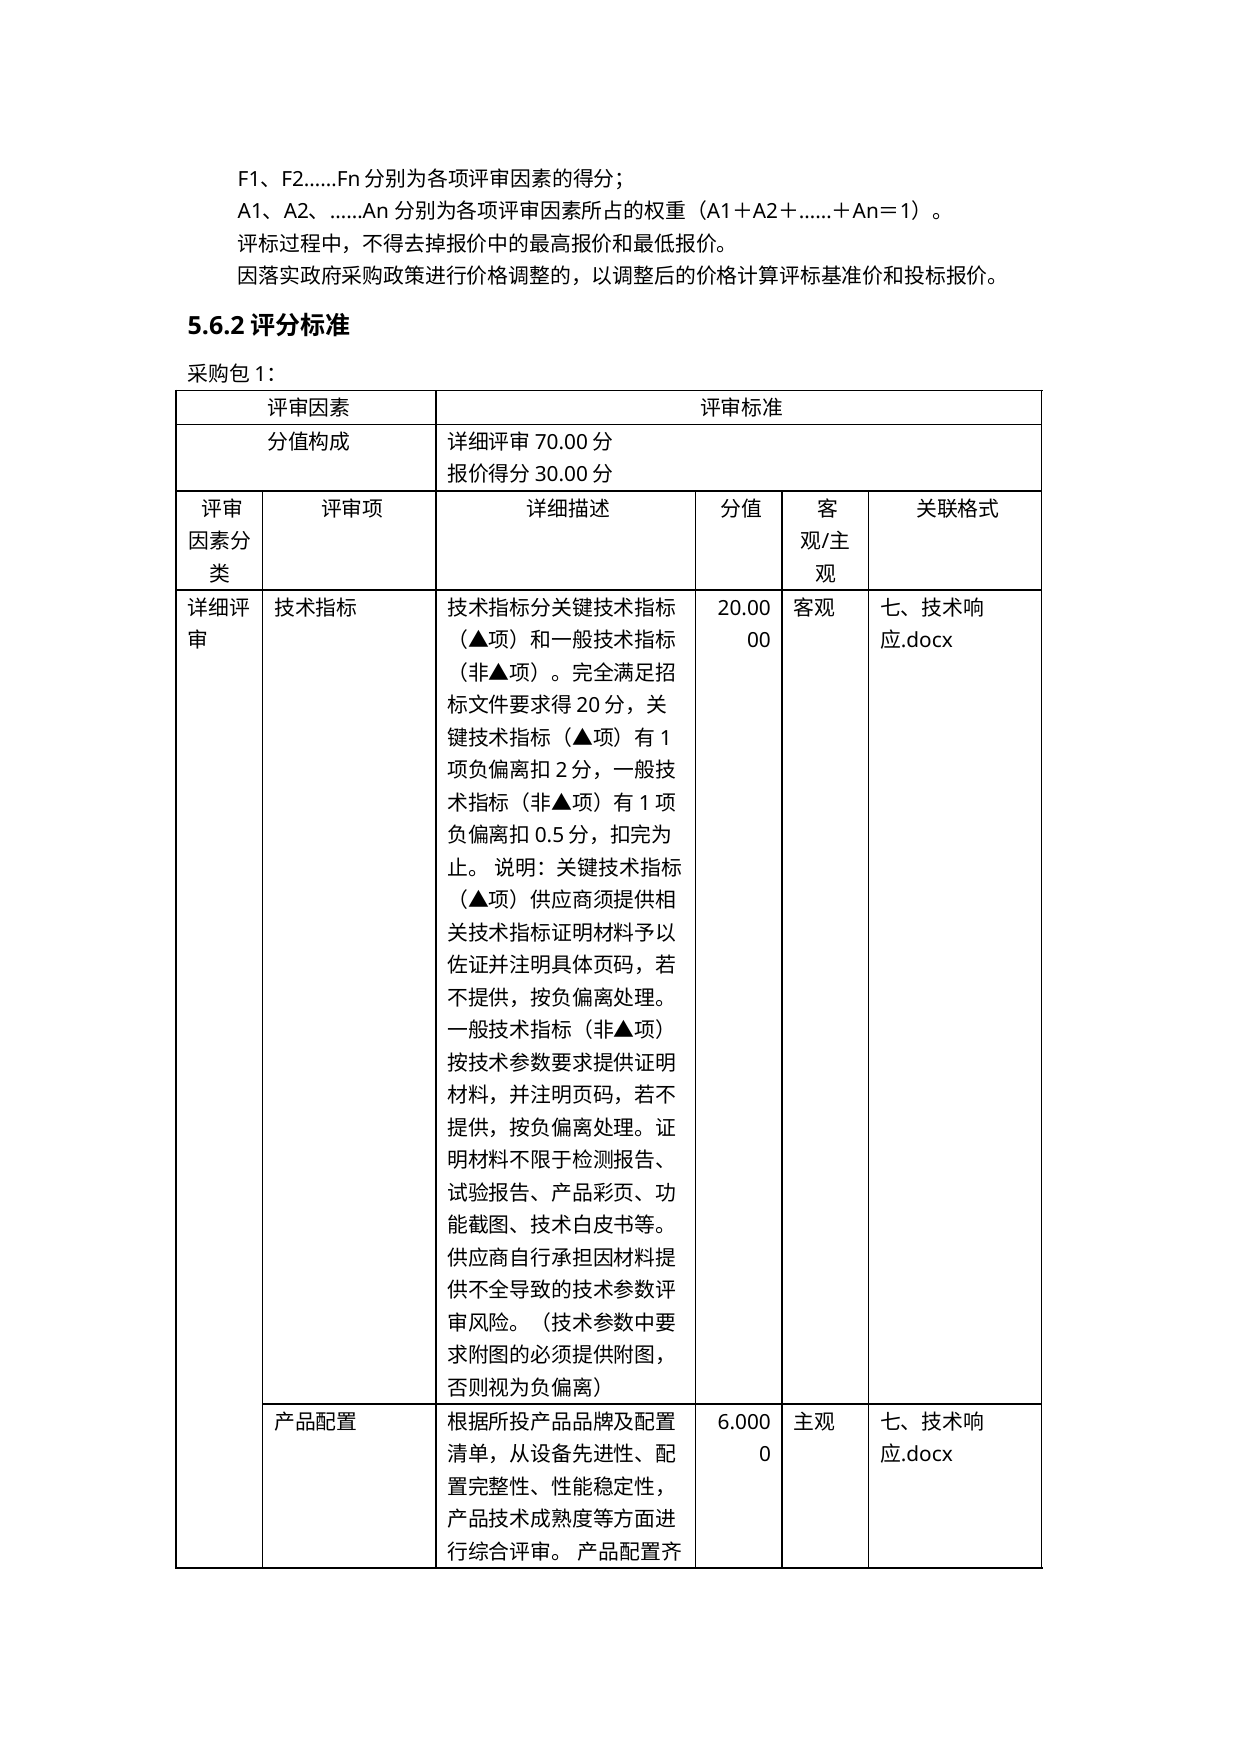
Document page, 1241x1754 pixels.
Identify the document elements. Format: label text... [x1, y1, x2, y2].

table_cell 客观/主观 [783, 492, 868, 589]
text 采购包1： [187, 357, 1053, 389]
table_cell 详细描述 [437, 492, 695, 589]
text 5.6.2评分标准 [187, 292, 1053, 357]
table_cell 技术指标 [263, 591, 435, 1403]
table_cell 分值 [696, 492, 781, 589]
text 因落实政府采购政策进行价格调整的，以调整后的价格计算评标基准价和投标报价。 [187, 259, 1053, 292]
table_header 评审标准 [437, 391, 1041, 423]
table_cell 6.0000 [696, 1405, 781, 1567]
table_cell 客观 [783, 591, 868, 1403]
text F1、F2……Fn分别为各项评审因素的得分； [187, 162, 1053, 194]
text 评标过程中，不得去掉报价中的最高报价和最低报价。 [187, 227, 1053, 259]
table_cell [437, 1405, 695, 1567]
table_cell 评审因素分类 [177, 492, 262, 589]
table_cell 七、技术响应.docx [869, 591, 1041, 1403]
table_cell 20.0000 [696, 591, 781, 1403]
table_cell 关联格式 [869, 492, 1041, 589]
table_cell 分值构成 [177, 425, 435, 490]
table_cell 七、技术响应.docx [869, 1405, 1041, 1567]
text A1、A2、……An 分别为各项评审因素所占的权重（A1＋A2＋……＋An＝1）。 [187, 194, 1053, 227]
table_cell 详细评审70.00分 报价得分30.00分 [437, 425, 1041, 490]
table_cell 产品配置 [263, 1405, 435, 1567]
table_cell 评审项 [263, 492, 435, 589]
table_cell 详细评审 [177, 591, 262, 1567]
table_header 评审因素 [177, 391, 435, 423]
table_cell 技术指标分关键技术指标（▲项）和一般技术指标（非▲项）。完全满足招标文件要求得20分，关键技术指标（▲项）有1项负偏离扣2分，一般技术指标（非▲项）有1项负偏离扣0.5分，扣完为止。 说明：关键技术指标（▲项）供应商须提供相关技术指标证明材料予以佐证并注明具体页码，若不提供，按负偏离处理。一般技术指标（非▲项）按技术参数要求提供证明材料，并注明页码，若不提供，按负偏离处理。证明材料不限于检测报告、试验报告、产品彩页、功能截图、技术白皮书等。供应商自行承担因材料提供不全导致的技术参数评审风险。（技术参数中要求附图的必须提供附图，否则视为负偏离） [437, 591, 695, 1403]
table_cell 主观 [783, 1405, 868, 1567]
